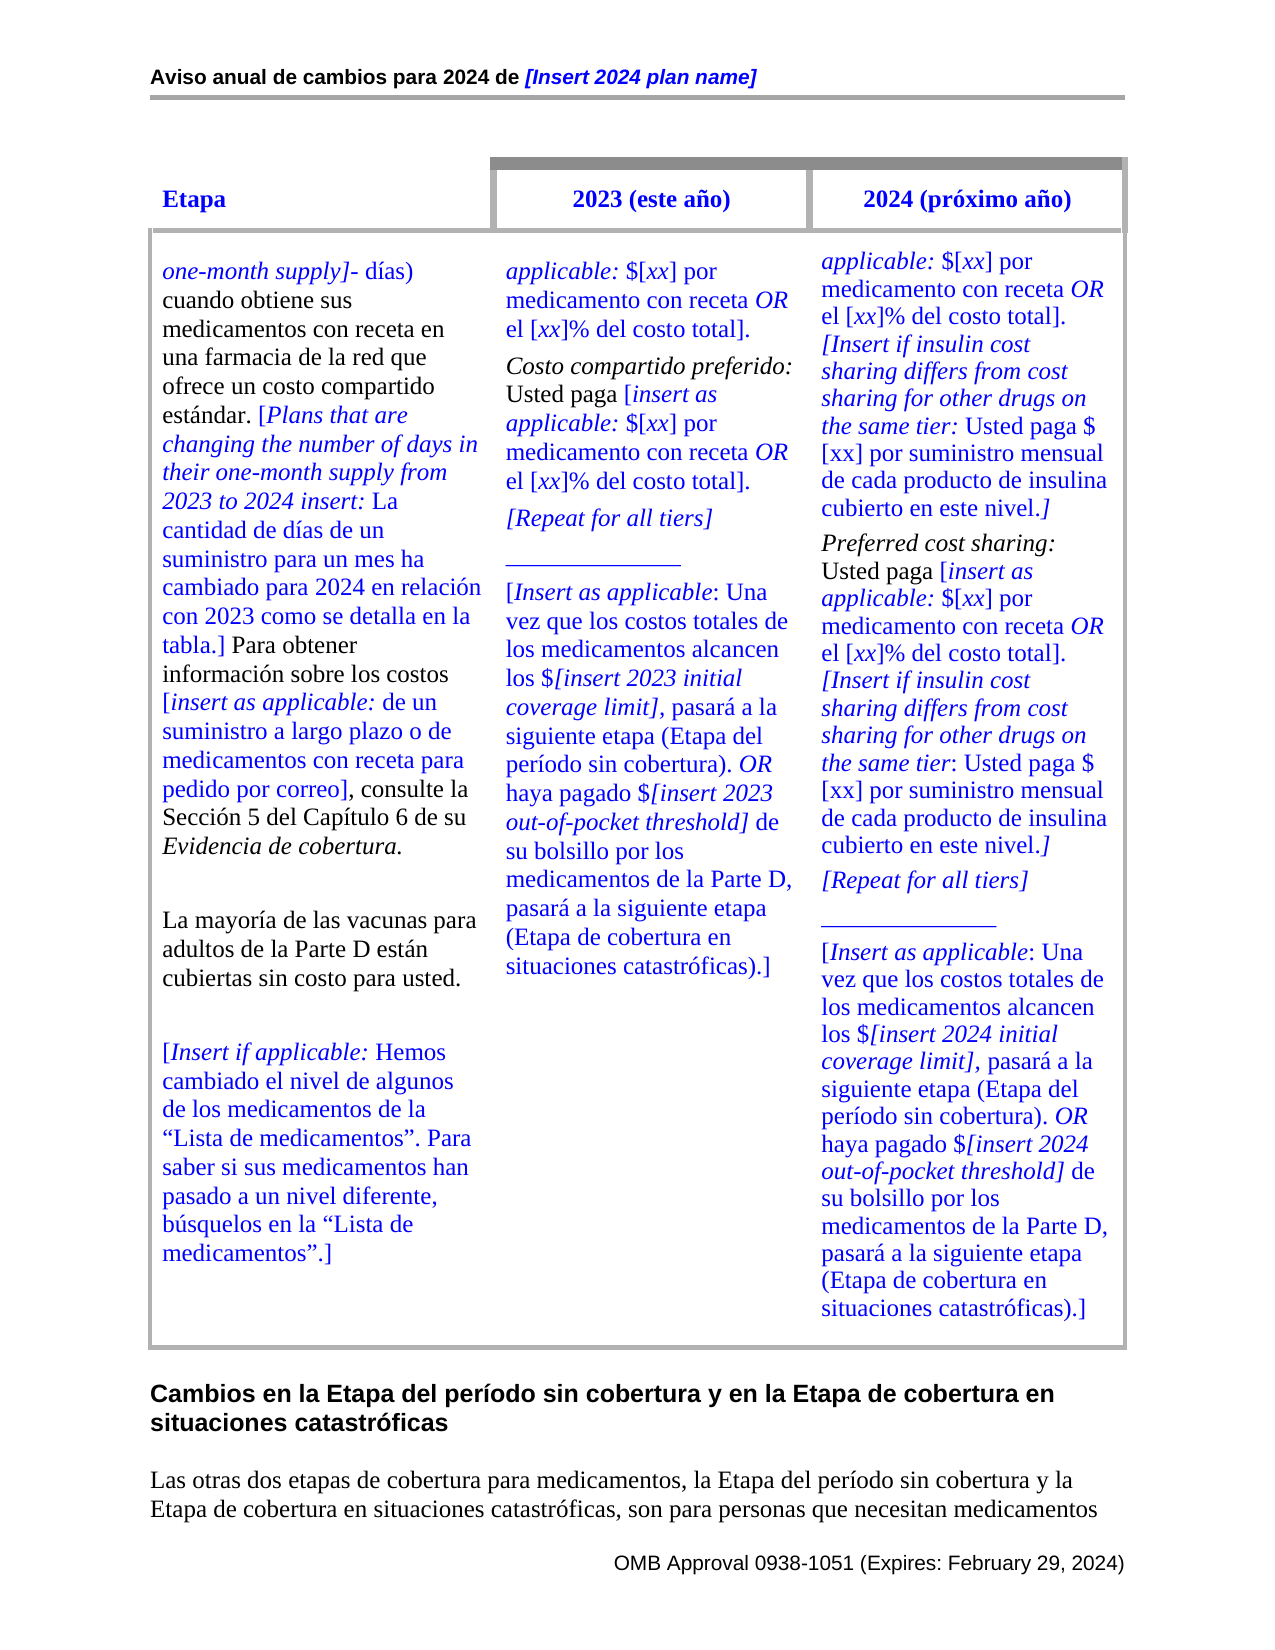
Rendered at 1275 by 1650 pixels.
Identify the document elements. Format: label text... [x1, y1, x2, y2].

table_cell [494, 233, 809, 1345]
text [150, 1466, 1125, 1523]
table_header Etapa [150, 157, 490, 228]
table_header 2024 (próximo año) [813, 170, 1122, 228]
table_header 2023 (este año) [497, 170, 806, 228]
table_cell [809, 228, 1123, 1345]
subtitle Cambios en la Etapa del período sin cobertura y en la Etapa de cobertura en situaciones catastróficas [150, 1379, 1125, 1436]
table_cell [152, 229, 493, 1345]
